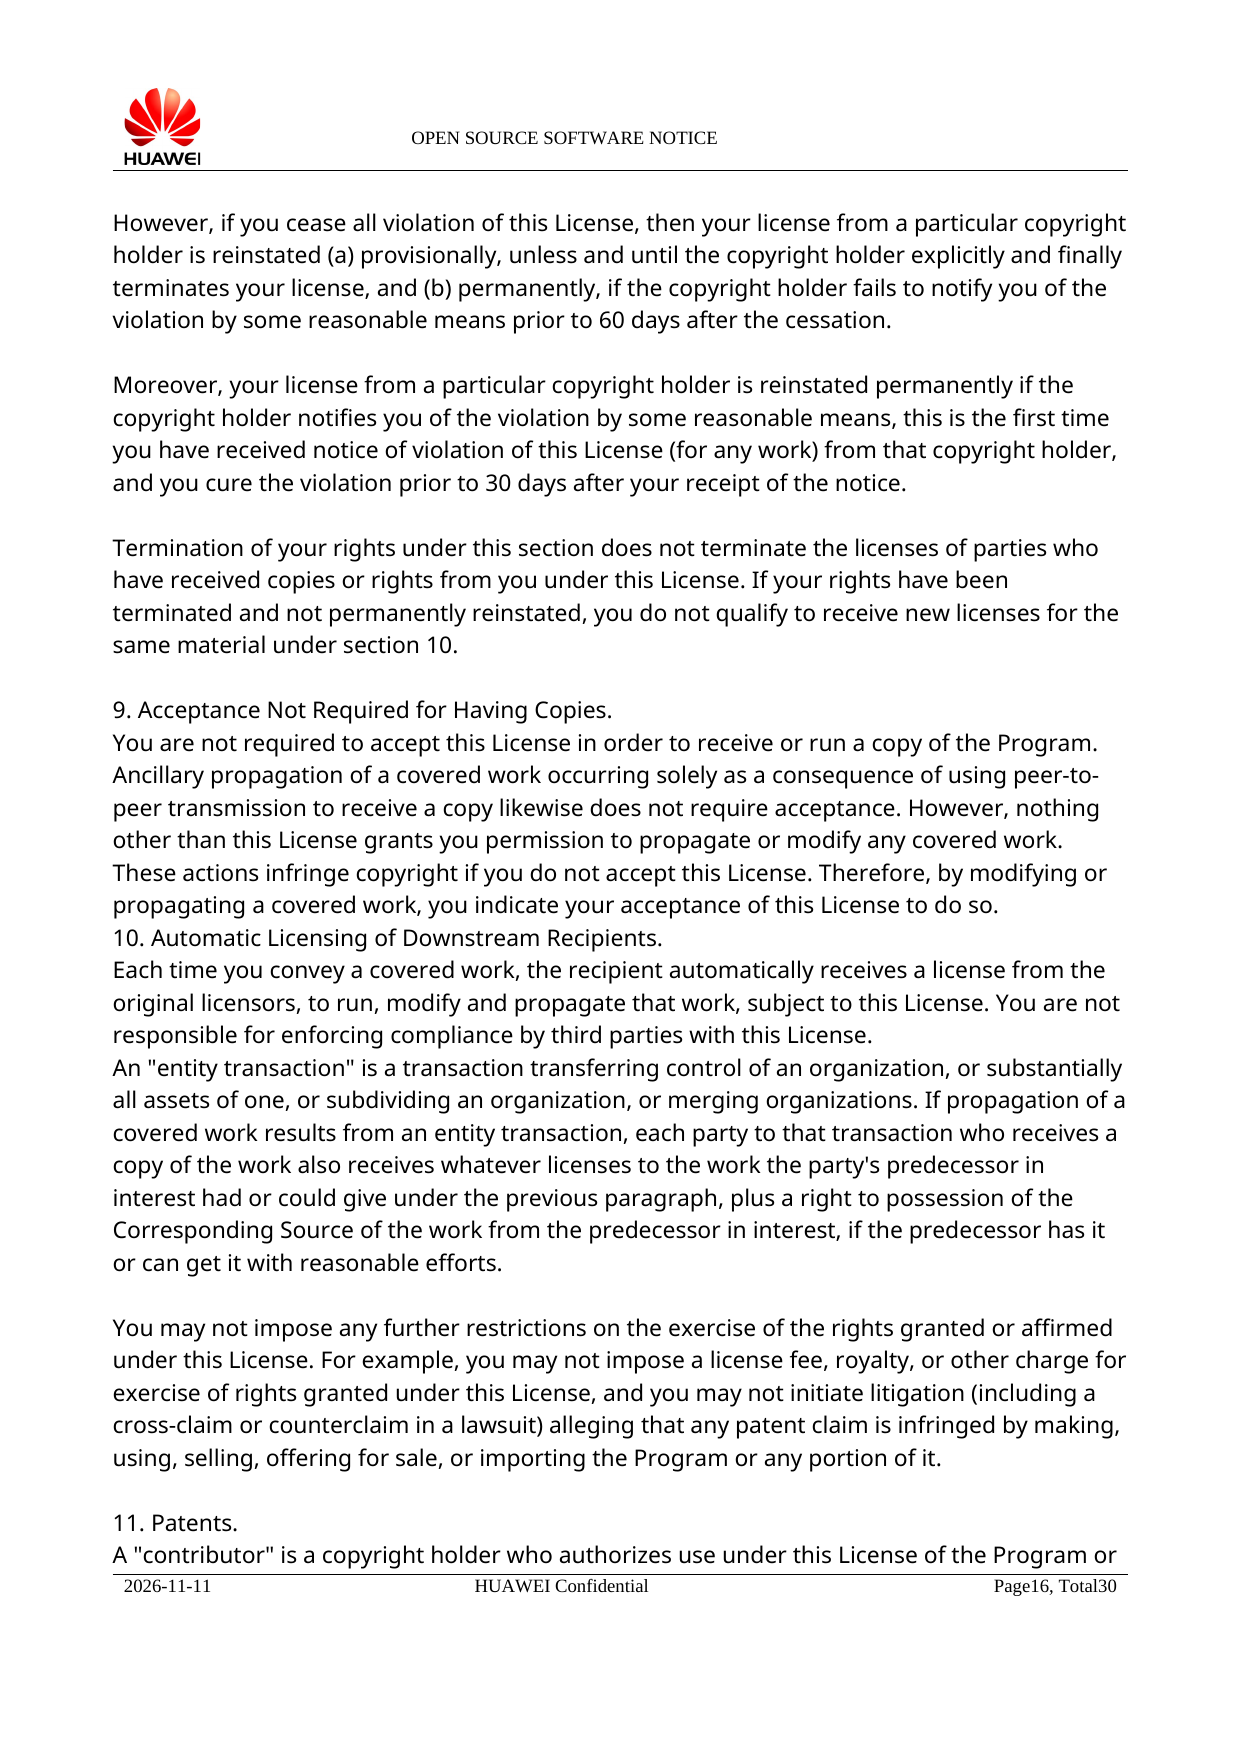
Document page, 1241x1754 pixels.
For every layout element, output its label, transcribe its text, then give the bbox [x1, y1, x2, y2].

text An "entity transaction" is a transaction transferring control of an organization, or substantially all assets of one, or subdividing an organization, or merging organizations. If propagation of a covered work results from an entity transaction, each party to that transaction who receives a copy of the work also receives whatever licenses to the work the party's predecessor in interest had or could give under the previous paragraph, plus a right to possession of the Corresponding Source of the work from the predecessor in interest, if the predecessor has it or can get it with reasonable efforts. [112, 1051, 1128, 1279]
text Termination of your rights under this section does not terminate the licenses of parties who have received copies or rights from you under this License. If your rights have been terminated and not permanently reinstated, you do not qualify to receive new licenses for the same material under section 10. [112, 531, 1128, 661]
text You are not required to accept this License in order to receive or run a copy of the Program. Ancillary propagation of a covered work occurring solely as a consequence of using peer-to-peer transmission to receive a copy likewise does not require acceptance. However, nothing other than this License grants you permission to propagate or modify any covered work. These actions infringe copyright if you do not accept this License. Therefore, by modifying or propagating a covered work, you indicate your acceptance of this License to do so. [112, 726, 1128, 921]
text 11. Patents. [112, 1506, 1128, 1539]
text Each time you convey a covered work, the recipient automatically receives a license from the original licensors, to run, modify and propagate that work, subject to this License. You are not responsible for enforcing compliance by third parties with this License. [112, 954, 1128, 1051]
text You may not impose any further restrictions on the exercise of the rights granted or affirmed under this License. For example, you may not impose a license fee, royalty, or other charge for exercise of rights granted under this License, and you may not initiate litigation (including a cross-claim or counterclaim in a lawsuit) alleging that any patent claim is infringed by making, using, selling, offering for sale, or importing the Program or any portion of it. [112, 1311, 1128, 1474]
text 9. Acceptance Not Required for Having Copies. [112, 694, 1128, 726]
text Moreover, your license from a particular copyright holder is reinstated permanently if the copyright holder notifies you of the violation by some reasonable means, this is the first time you have received notice of violation of this License (for any work) from that copyright holder, and you cure the violation prior to 30 days after your receipt of the notice. [112, 369, 1128, 499]
picture [124, 88, 201, 165]
text 10. Automatic Licensing of Downstream Recipients. [112, 921, 1128, 954]
text However, if you cease all violation of this License, then your license from a particular copyright holder is reinstated (a) provisionally, unless and until the copyright holder explicitly and finally terminates your license, and (b) permanently, if the copyright holder fails to notify you of the violation by some reasonable means prior to 60 days after the cessation. [112, 206, 1128, 336]
